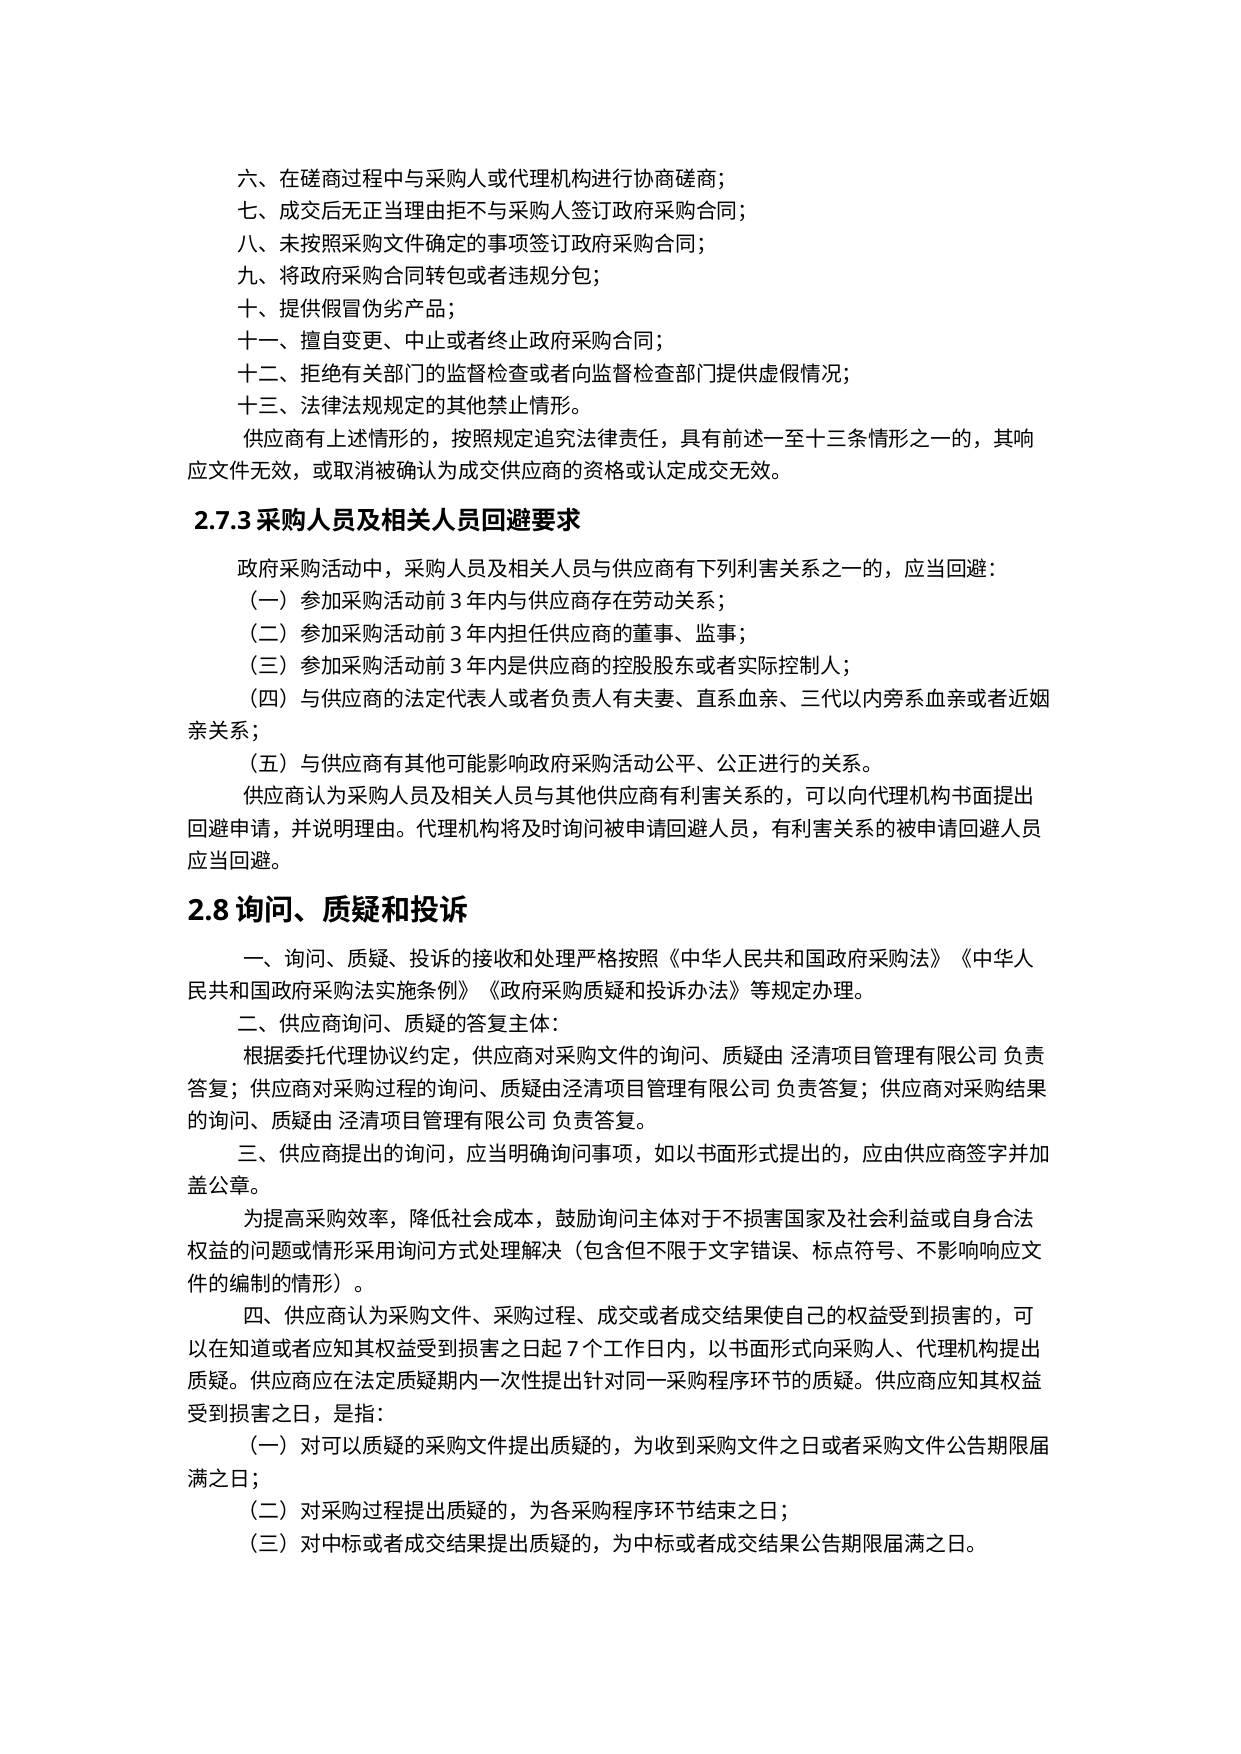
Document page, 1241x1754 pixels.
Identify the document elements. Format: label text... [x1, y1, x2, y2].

text 一、询问、质疑、投诉的接收和处理严格按照《中华人民共和国政府采购法》《中华人民共和国政府采购法实施条例》《政府采购质疑和投诉办法》等规定办理。 [187, 942, 1053, 1007]
text 四、供应商认为采购文件、采购过程、成交或者成交结果使自己的权益受到损害的，可以在知道或者应知其权益受到损害之日起7个工作日内，以书面形式向采购人、代理机构提出质疑。供应商应在法定质疑期内一次性提出针对同一采购程序环节的质疑。供应商应知其权益受到损害之日，是指： [187, 1299, 1053, 1429]
text 根据委托代理协议约定，供应商对采购文件的询问、质疑由 泾清项目管理有限公司 负责答复；供应商对采购过程的询问、质疑由泾清项目管理有限公司 负责答复；供应商对采购结果的询问、质疑由 泾清项目管理有限公司 负责答复。 [187, 1039, 1053, 1137]
text 三、供应商提出的询问，应当明确询问事项，如以书面形式提出的，应由供应商签字并加盖公章。 [187, 1137, 1053, 1202]
text （一）参加采购活动前3年内与供应商存在劳动关系； [187, 584, 1053, 617]
text 六、在磋商过程中与采购人或代理机构进行协商磋商； [187, 162, 1053, 194]
text 十一、擅自变更、中止或者终止政府采购合同； [187, 324, 1053, 357]
text （二）参加采购活动前3年内担任供应商的董事、监事； [187, 617, 1053, 649]
text 七、成交后无正当理由拒不与采购人签订政府采购合同； [187, 194, 1053, 227]
text （一）对可以质疑的采购文件提出质疑的，为收到采购文件之日或者采购文件公告期限届满之日； [187, 1429, 1053, 1494]
text 十、提供假冒伪劣产品； [187, 292, 1053, 324]
text 十三、法律法规规定的其他禁止情形。 [187, 389, 1053, 422]
text 二、供应商询问、质疑的答复主体： [187, 1007, 1053, 1039]
text 十二、拒绝有关部门的监督检查或者向监督检查部门提供虚假情况； [187, 357, 1053, 389]
text 供应商有上述情形的，按照规定追究法律责任，具有前述一至十三条情形之一的，其响应文件无效，或取消被确认为成交供应商的资格或认定成交无效。 [187, 422, 1053, 487]
text （三）参加采购活动前3年内是供应商的控股股东或者实际控制人； [187, 649, 1053, 682]
text 九、将政府采购合同转包或者违规分包； [187, 259, 1053, 292]
text （四）与供应商的法定代表人或者负责人有夫妻、直系血亲、三代以内旁系血亲或者近姻亲关系； [187, 682, 1053, 747]
text 八、未按照采购文件确定的事项签订政府采购合同； [187, 227, 1053, 259]
text 2.8询问、质疑和投诉 [187, 877, 1053, 942]
text （三）对中标或者成交结果提出质疑的，为中标或者成交结果公告期限届满之日。 [187, 1527, 1053, 1559]
text （二）对采购过程提出质疑的，为各采购程序环节结束之日； [187, 1494, 1053, 1527]
text 政府采购活动中，采购人员及相关人员与供应商有下列利害关系之一的，应当回避： [187, 552, 1053, 584]
text 2.7.3采购人员及相关人员回避要求 [187, 487, 1053, 552]
text 为提高采购效率，降低社会成本，鼓励询问主体对于不损害国家及社会利益或自身合法权益的问题或情形采用询问方式处理解决（包含但不限于文字错误、标点符号、不影响响应文件的编制的情形）。 [187, 1202, 1053, 1299]
text （五）与供应商有其他可能影响政府采购活动公平、公正进行的关系。 [187, 747, 1053, 779]
text 供应商认为采购人员及相关人员与其他供应商有利害关系的，可以向代理机构书面提出回避申请，并说明理由。代理机构将及时询问被申请回避人员，有利害关系的被申请回避人员应当回避。 [187, 779, 1053, 877]
